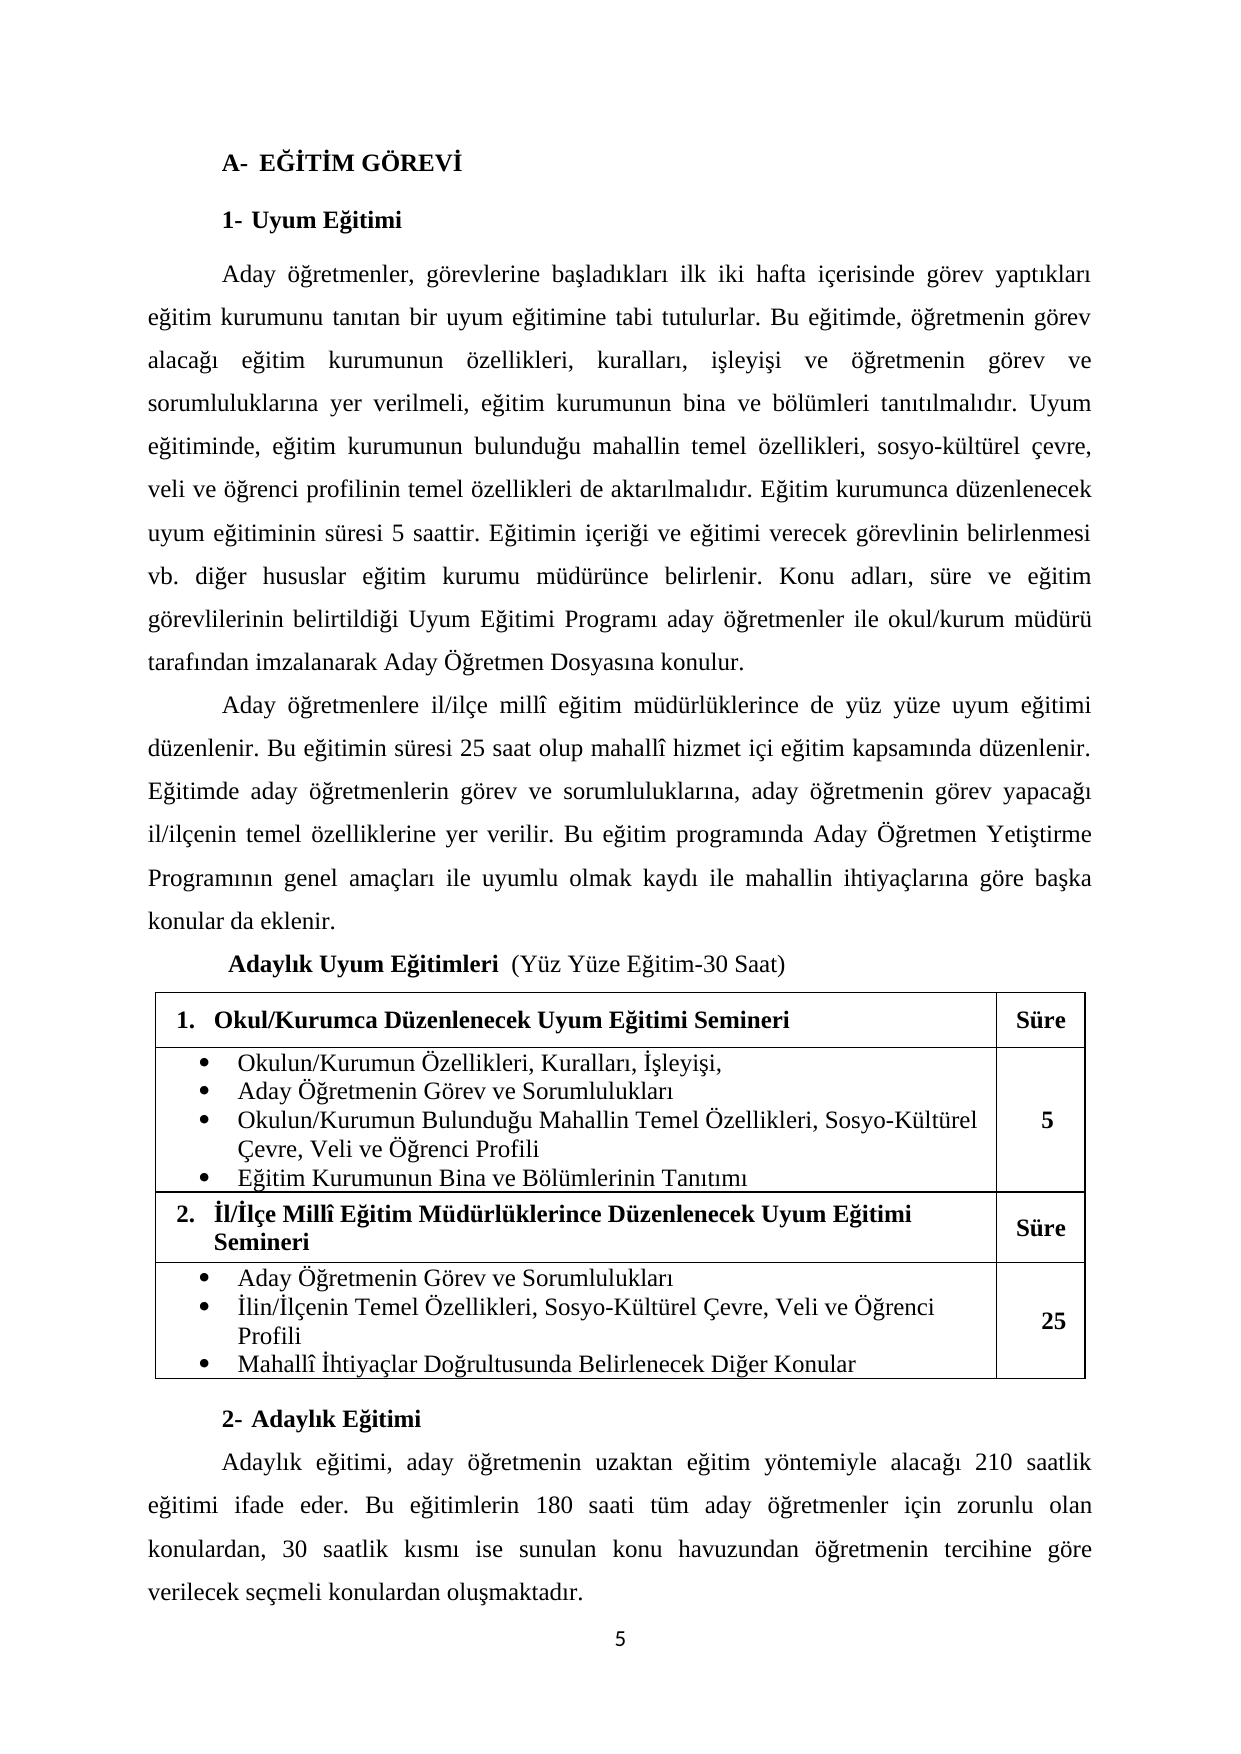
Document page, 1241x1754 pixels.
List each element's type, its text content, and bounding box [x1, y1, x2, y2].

table_cell Aday Öğretmenin Görev ve Sorumlulukları İlin/İlçenin Temel Özellikleri, Sosyo-Kültürel Çevre, Veli ve Öğrenci Profili Mahallî İhtiyaçlar Doğrultusunda Belirlenecek Diğer Konular [156, 1263, 996, 1378]
table_cell İl/İlçe Millî Eğitim Müdürlüklerince Düzenlenecek Uyum Eğitimi Semineri [156, 1193, 996, 1262]
table_cell Okulun/Kurumun Özellikleri, Kuralları, İşleyişi, Aday Öğretmenin Görev ve Sorumlulukları Okulun/Kurumun Bulunduğu Mahallin Temel Özellikleri, Sosyo-Kültürel Çevre, Veli ve Öğrenci Profili Eğitim Kurumunun Bina ve Bölümlerinin Tanıtımı [156, 1048, 996, 1191]
list Adaylık Eğitimi [222, 1404, 1092, 1433]
table_cell Süre [997, 1193, 1084, 1262]
table_header Süre [997, 993, 1084, 1047]
table_cell 5 [997, 1048, 1084, 1191]
list EĞİTİM GÖREVİ [222, 148, 1092, 176]
table_header Okul/Kurumca Düzenlenecek Uyum Eğitimi Semineri [156, 993, 996, 1047]
text Aday öğretmenlere il/ilçe millî eğitim müdürlüklerince de yüz yüze uyum eğitimi düzenlenir. Bu eğitimin süresi 25 saat olup mahallî hizmet içi eğitim kapsamında düzenlenir. Eğitimde aday öğretmenlerin görev ve sorumluluklarına, aday öğretmenin görev yapacağı il/ilçenin temel özelliklerine yer verilir. Bu eğitim programında Aday Öğretmen Yetiştirme Programının genel amaçları ile uyumlu olmak kaydı ile mahallin ihtiyaçlarına göre başka konular da eklenir. [148, 690, 1092, 934]
list Uyum Eğitimi [148, 205, 1092, 234]
text Adaylık eğitimi, aday öğretmenin uzaktan eğitim yöntemiyle alacağı 210 saatlik eğitimi ifade eder. Bu eğitimlerin 180 saati tüm aday öğretmenler için zorunlu olan konulardan, 30 saatlik kısmı ise sunulan konu havuzundan öğretmenin tercihine göre verilecek seçmeli konulardan oluşmaktadır. [148, 1447, 1092, 1606]
text Adaylık Uyum Eğitimleri (Yüz Yüze Eğitim-30 Saat) [148, 949, 1092, 978]
text Aday öğretmenler, görevlerine başladıkları ilk iki hafta içerisinde görev yaptıkları eğitim kurumunu tanıtan bir uyum eğitimine tabi tutulurlar. Bu eğitimde, öğretmenin görev alacağı eğitim kurumunun özellikleri, kuralları, işleyişi ve öğretmenin görev ve sorumluluklarına yer verilmeli, eğitim kurumunun bina ve bölümleri tanıtılmalıdır. Uyum eğitiminde, eğitim kurumunun bulunduğu mahallin temel özellikleri, sosyo-kültürel çevre, veli ve öğrenci profilinin temel özellikleri de aktarılmalıdır. Eğitim kurumunca düzenlenecek uyum eğitiminin süresi 5 saattir. Eğitimin içeriği ve eğitimi verecek görevlinin belirlenmesi vb. diğer hususlar eğitim kurumu müdürünce belirlenir. Konu adları, süre ve eğitim görevlilerinin belirtildiği Uyum Eğitimi Programı aday öğretmenler ile okul/kurum müdürü tarafından imzalanarak Aday Öğretmen Dosyasına konulur. [148, 259, 1092, 676]
table_cell 25 [997, 1263, 1084, 1378]
